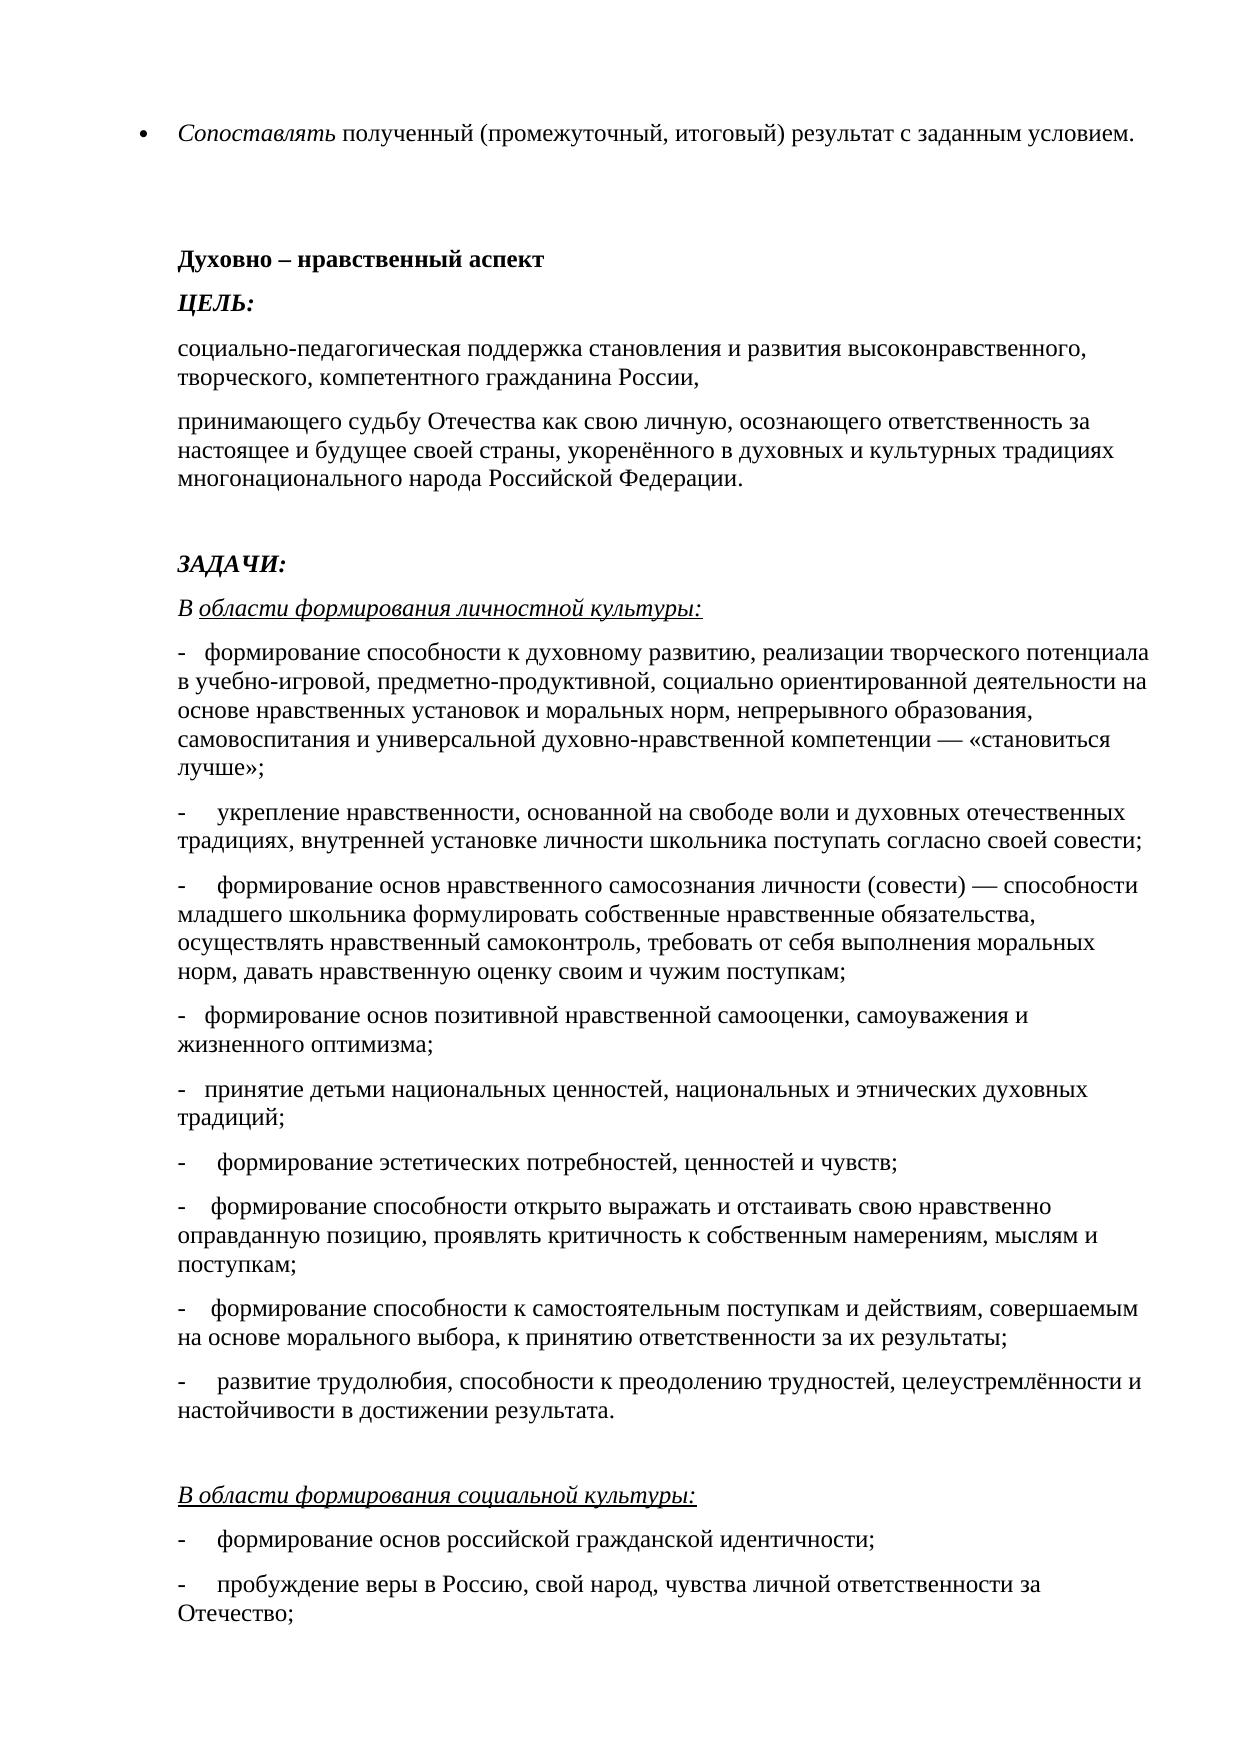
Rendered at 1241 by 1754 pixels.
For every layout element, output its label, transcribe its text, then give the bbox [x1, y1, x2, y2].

text В области формирования личностной культуры: [177, 593, 1152, 622]
text ЦЕЛЬ: [177, 288, 1152, 317]
text - принятие детьми национальных ценностей, национальных и этнических духовных традиций; [177, 1074, 1152, 1131]
text - развитие трудолюбия, способности к преодолению трудностей, целеустремлённости и настойчивости в достижении результата. [177, 1366, 1152, 1424]
text - пробуждение веры в Россию, свой народ, чувства личной ответственности за Отечество; [177, 1569, 1152, 1626]
text - формирование основ российской гражданской идентичности; [177, 1524, 1152, 1553]
list Сопоставлять полученный (промежуточный, итоговый) результат с заданным условием. [140, 118, 1152, 147]
text - формирование основ позитивной нравственной самооценки, самоуважения и жизненного оптимизма; [177, 1001, 1152, 1058]
text социально-педагогическая поддержка становления и развития высоконравственного, творческого, компетентного гражданина России, [177, 333, 1152, 390]
text - формирование эстетических потребностей, ценностей и чувств; [177, 1147, 1152, 1176]
text - формирование основ нравственного самосознания личности (совести) — способности младшего школьника формулировать собственные нравственные обязательства, осуществлять нравственный самоконтроль, требовать от себя выполнения моральных норм, давать нравственную оценку своим и чужим поступкам; [177, 870, 1152, 985]
text ЗАДАЧИ: [177, 549, 1152, 577]
text - формирование способности к самостоятельным поступкам и действиям, совершаемым на основе морального выбора, к принятию ответственности за их результаты; [177, 1293, 1152, 1351]
text - формирование способности открыто выражать и отстаивать свою нравственно оправданную позицию, проявлять критичность к собственным намерениям, мыслям и поступкам; [177, 1191, 1152, 1277]
text Духовно – нравственный аспект [177, 244, 1152, 273]
text - формирование способности к духовному развитию, реализации творческого потенциала в учебно-игровой, предметно-продуктивной, социально ориентированной деятельности на основе нравственных установок и моральных норм, непрерывного образования, самовоспитания и универсальной духовно-нравственной компетенции — «становиться лучше»; [177, 637, 1152, 781]
text - укрепление нравственности, основанной на свободе воли и духовных отечественных традициях, внутренней установке личности школьника поступать согласно своей совести; [177, 797, 1152, 854]
text В области формирования социальной культуры: [177, 1480, 1152, 1509]
text принимающего судьбу Отечества как свою личную, осознающего ответственность за настоящее и будущее своей страны, укоренённого в духовных и культурных традициях многонационального народа Российской Федерации. [177, 406, 1152, 492]
